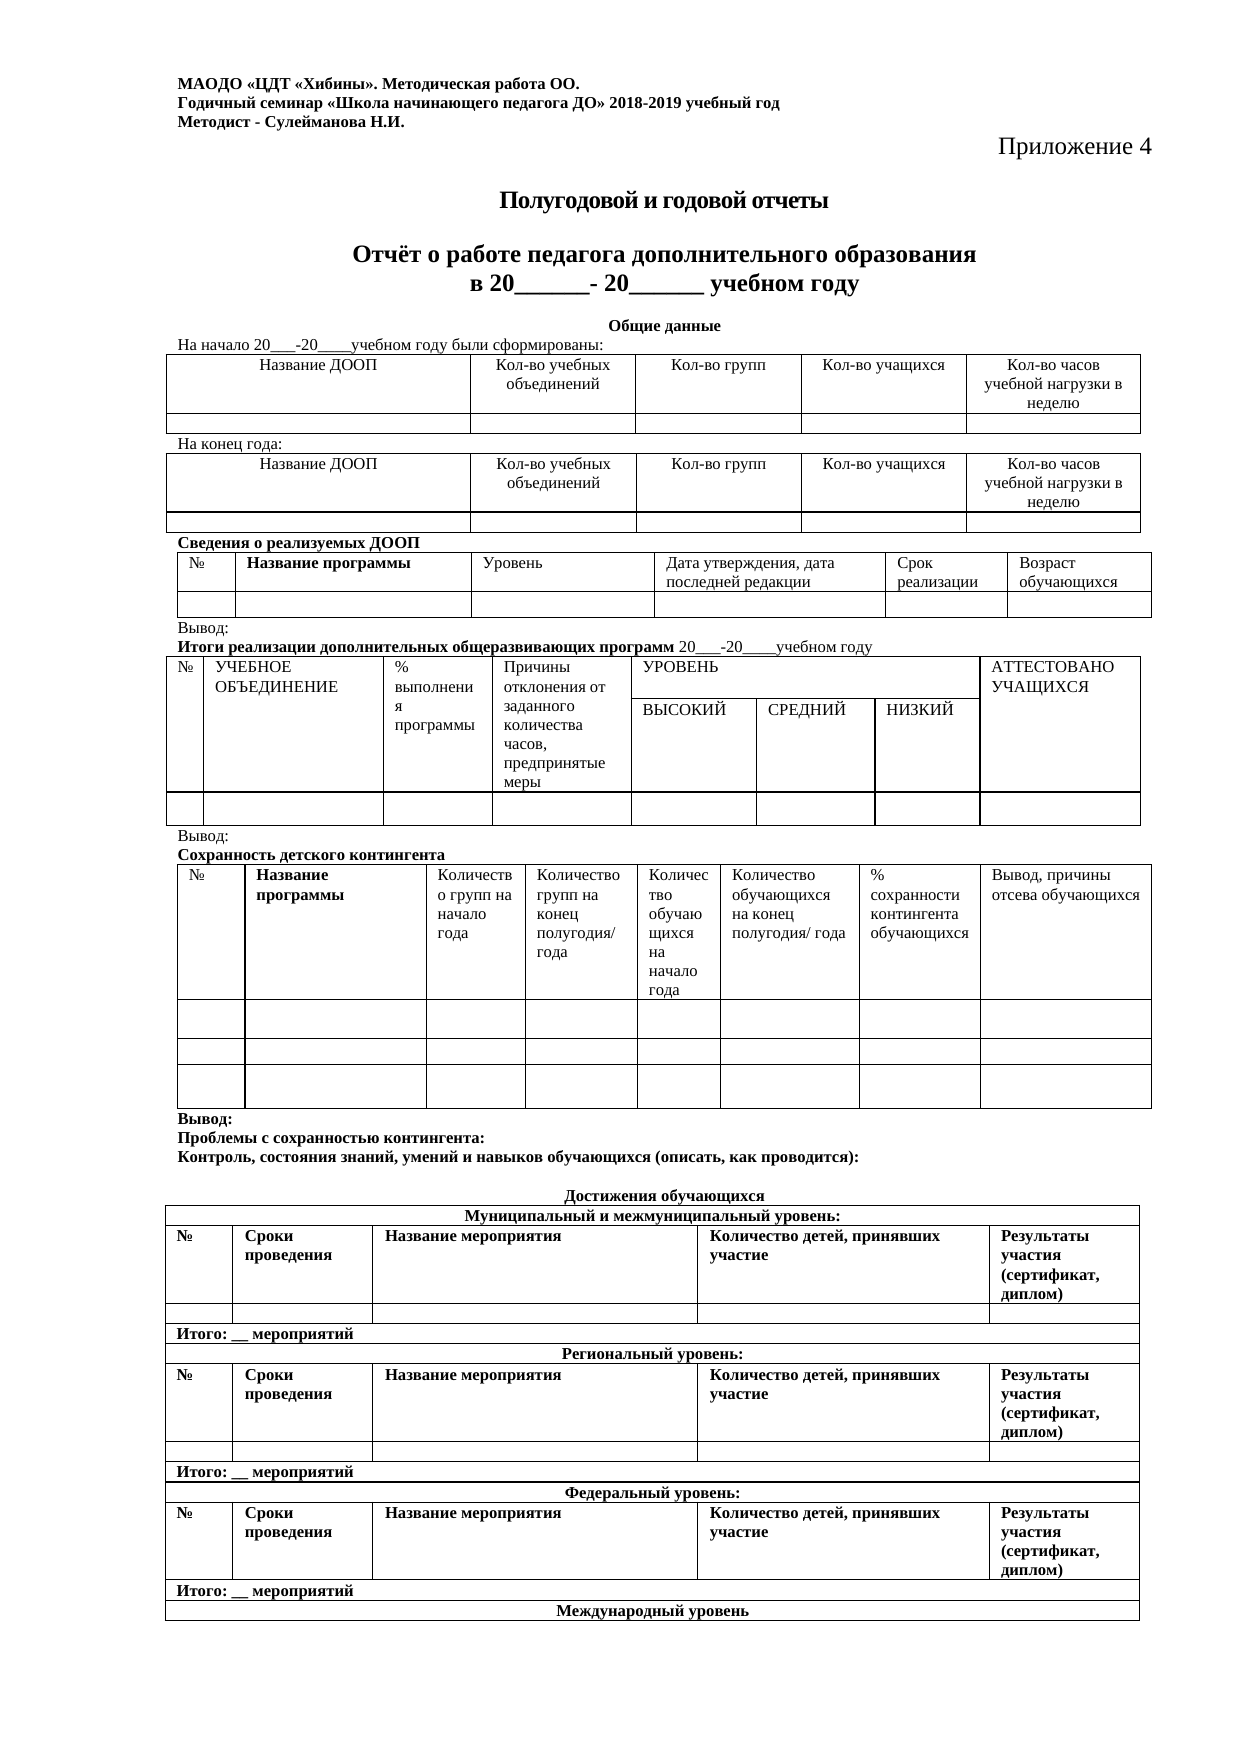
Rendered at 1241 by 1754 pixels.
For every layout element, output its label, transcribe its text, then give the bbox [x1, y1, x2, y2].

table_cell [802, 513, 966, 532]
table_cell [236, 592, 471, 617]
table_header Название программы [246, 865, 426, 999]
table_cell [246, 1000, 426, 1038]
table_header АТТЕСТОВАНО УЧАЩИХСЯ [981, 657, 1140, 791]
table_cell [637, 513, 801, 532]
table_header Название ДООП [167, 454, 470, 511]
table_cell № [166, 1503, 232, 1579]
table_header Уровень [472, 553, 654, 591]
table_header УЧЕБНОЕ ОБЪЕДИНЕНИЕ [204, 657, 383, 791]
table_cell Итого: __ мероприятий [166, 1580, 1139, 1599]
table_cell [655, 592, 885, 617]
table_cell [472, 592, 654, 617]
table_header Муниципальный и межмуниципальный уровень: [166, 1206, 1139, 1225]
table_cell [178, 592, 235, 617]
table_cell [860, 1039, 980, 1063]
table_cell [373, 1442, 697, 1461]
table_cell Итого: __ мероприятий [166, 1462, 1139, 1481]
table_header Кол-во учащихся [802, 454, 966, 511]
table_cell [886, 592, 1007, 617]
table_cell Результаты участия (сертификат, диплом) [990, 1226, 1139, 1303]
table_cell [178, 1000, 244, 1038]
table_cell [721, 1065, 859, 1108]
table_header Кол-во учебных объединений [471, 355, 635, 412]
table_cell [471, 513, 636, 532]
table_cell [698, 1304, 989, 1323]
table_header Название ДООП [167, 355, 470, 412]
text в 20______- 20______ учебном году [177, 268, 1152, 296]
table_cell [967, 414, 1140, 433]
table_cell [246, 1065, 426, 1108]
text Достижения обучающихся [177, 1186, 1152, 1205]
table_cell [967, 513, 1140, 532]
table_cell [178, 1065, 244, 1108]
table_cell [981, 793, 1140, 825]
table_cell Региональный уровень: [166, 1344, 1139, 1363]
table_cell ВЫСОКИЙ [632, 699, 756, 791]
table_cell [166, 1304, 232, 1323]
table_cell Результаты участия (сертификат, диплом) [990, 1364, 1139, 1441]
table_cell Федеральный уровень: [166, 1483, 1139, 1502]
table_header Возраст обучающихся [1008, 553, 1151, 591]
table_header % сохранности контингента обучающихся [860, 865, 980, 999]
table_header УРОВЕНЬ [632, 657, 979, 698]
table_cell СРЕДНИЙ [757, 699, 874, 791]
table_cell [802, 414, 966, 433]
text Общие данные [177, 316, 1152, 335]
table_cell [526, 1000, 637, 1038]
table_cell [860, 1065, 980, 1108]
table_header Кол-во учащихся [802, 355, 966, 412]
table_cell Количество детей, принявших участие [698, 1226, 989, 1303]
table_header % выполнения программы [384, 657, 492, 791]
table_cell [981, 1039, 1151, 1063]
table_cell [721, 1039, 859, 1063]
text Сохранность детского контингента [177, 845, 1152, 864]
table_cell [167, 414, 470, 433]
table_cell Сроки проведения [233, 1364, 372, 1441]
table_cell [493, 793, 631, 825]
table_cell НИЗКИЙ [876, 699, 979, 791]
table_cell [757, 793, 874, 825]
text На начало 20___-20____учебном году были сформированы: [177, 335, 1152, 354]
table_cell [860, 1000, 980, 1038]
text Отчёт о работе педагога дополнительного образования [177, 239, 1152, 268]
text На конец года: [177, 434, 1152, 453]
table_cell [204, 793, 383, 825]
table_cell [876, 793, 979, 825]
table_cell [178, 1039, 244, 1063]
table_cell № [166, 1226, 232, 1303]
table_header Срок реализации [886, 553, 1007, 591]
table_cell [632, 793, 756, 825]
table_cell № [166, 1364, 232, 1441]
table_cell [638, 1000, 720, 1038]
table_header Кол-во учебных объединений [471, 454, 636, 511]
table_header Количество обучающихся на конец полугодия/ года [721, 865, 859, 999]
text Вывод: [177, 618, 1152, 637]
table_cell [638, 1065, 720, 1108]
table_cell Международный уровень [166, 1601, 1139, 1620]
text Полугодовой и годовой отчеты [177, 185, 1152, 214]
table_cell [638, 1039, 720, 1063]
text Вывод: [177, 826, 1152, 845]
table_cell [526, 1065, 637, 1108]
table_cell Название мероприятия [373, 1364, 697, 1441]
text Контроль, состояния знаний, умений и навыков обучающихся (описать, как проводится): [177, 1147, 1152, 1166]
table_cell [233, 1442, 372, 1461]
table_cell Итого: __ мероприятий [166, 1324, 1139, 1343]
table_header Количество групп на конец полугодия/ года [526, 865, 637, 999]
table_header Кол-во групп [637, 454, 801, 511]
table_header Кол-во часов учебной нагрузки в неделю [967, 454, 1140, 511]
table_header Количество обучающихся на начало года [638, 865, 720, 999]
text Сведения о реализуемых ДООП [177, 533, 1152, 552]
text Итоги реализации дополнительных общеразвивающих программ 20___-20____учебном году [177, 637, 1152, 656]
table_cell [373, 1304, 697, 1323]
table_cell [427, 1065, 525, 1108]
table_cell Сроки проведения [233, 1503, 372, 1579]
table_header № [167, 657, 203, 791]
text Приложение 4 [177, 131, 1152, 160]
table_cell [990, 1304, 1139, 1323]
table_cell [698, 1442, 989, 1461]
table_cell [1008, 592, 1151, 617]
table_header Дата утверждения, дата последней редакции [655, 553, 885, 591]
table_cell [167, 793, 203, 825]
text Вывод: [177, 1109, 1152, 1128]
text Проблемы с сохранностью контингента: [177, 1128, 1152, 1147]
table_cell Сроки проведения [233, 1226, 372, 1303]
table_cell Количество детей, принявших участие [698, 1364, 989, 1441]
table_header Причины отклонения от заданного количества часов, предпринятые меры [493, 657, 631, 791]
table_cell Результаты участия (сертификат, диплом) [990, 1503, 1139, 1579]
table_cell [166, 1442, 232, 1461]
table_cell [990, 1442, 1139, 1461]
table_cell [233, 1304, 372, 1323]
table_header Кол-во групп [636, 355, 801, 412]
table_header № [178, 865, 244, 999]
table_cell [636, 414, 801, 433]
table_cell Название мероприятия [373, 1503, 697, 1579]
table_cell Количество детей, принявших участие [698, 1503, 989, 1579]
table_cell [721, 1000, 859, 1038]
table_cell [981, 1065, 1151, 1108]
table_header Вывод, причины отсева обучающихся [981, 865, 1151, 999]
table_cell [427, 1039, 525, 1063]
table_header № [178, 553, 235, 591]
table_cell Название мероприятия [373, 1226, 697, 1303]
table_header Название программы [236, 553, 471, 591]
table_cell [427, 1000, 525, 1038]
table_cell [981, 1000, 1151, 1038]
table_cell [471, 414, 635, 433]
table_header Количество групп на начало года [427, 865, 525, 999]
table_header Кол-во часов учебной нагрузки в неделю [967, 355, 1140, 412]
table_cell [384, 793, 492, 825]
table_cell [246, 1039, 426, 1063]
table_cell [526, 1039, 637, 1063]
table_cell [167, 513, 470, 532]
